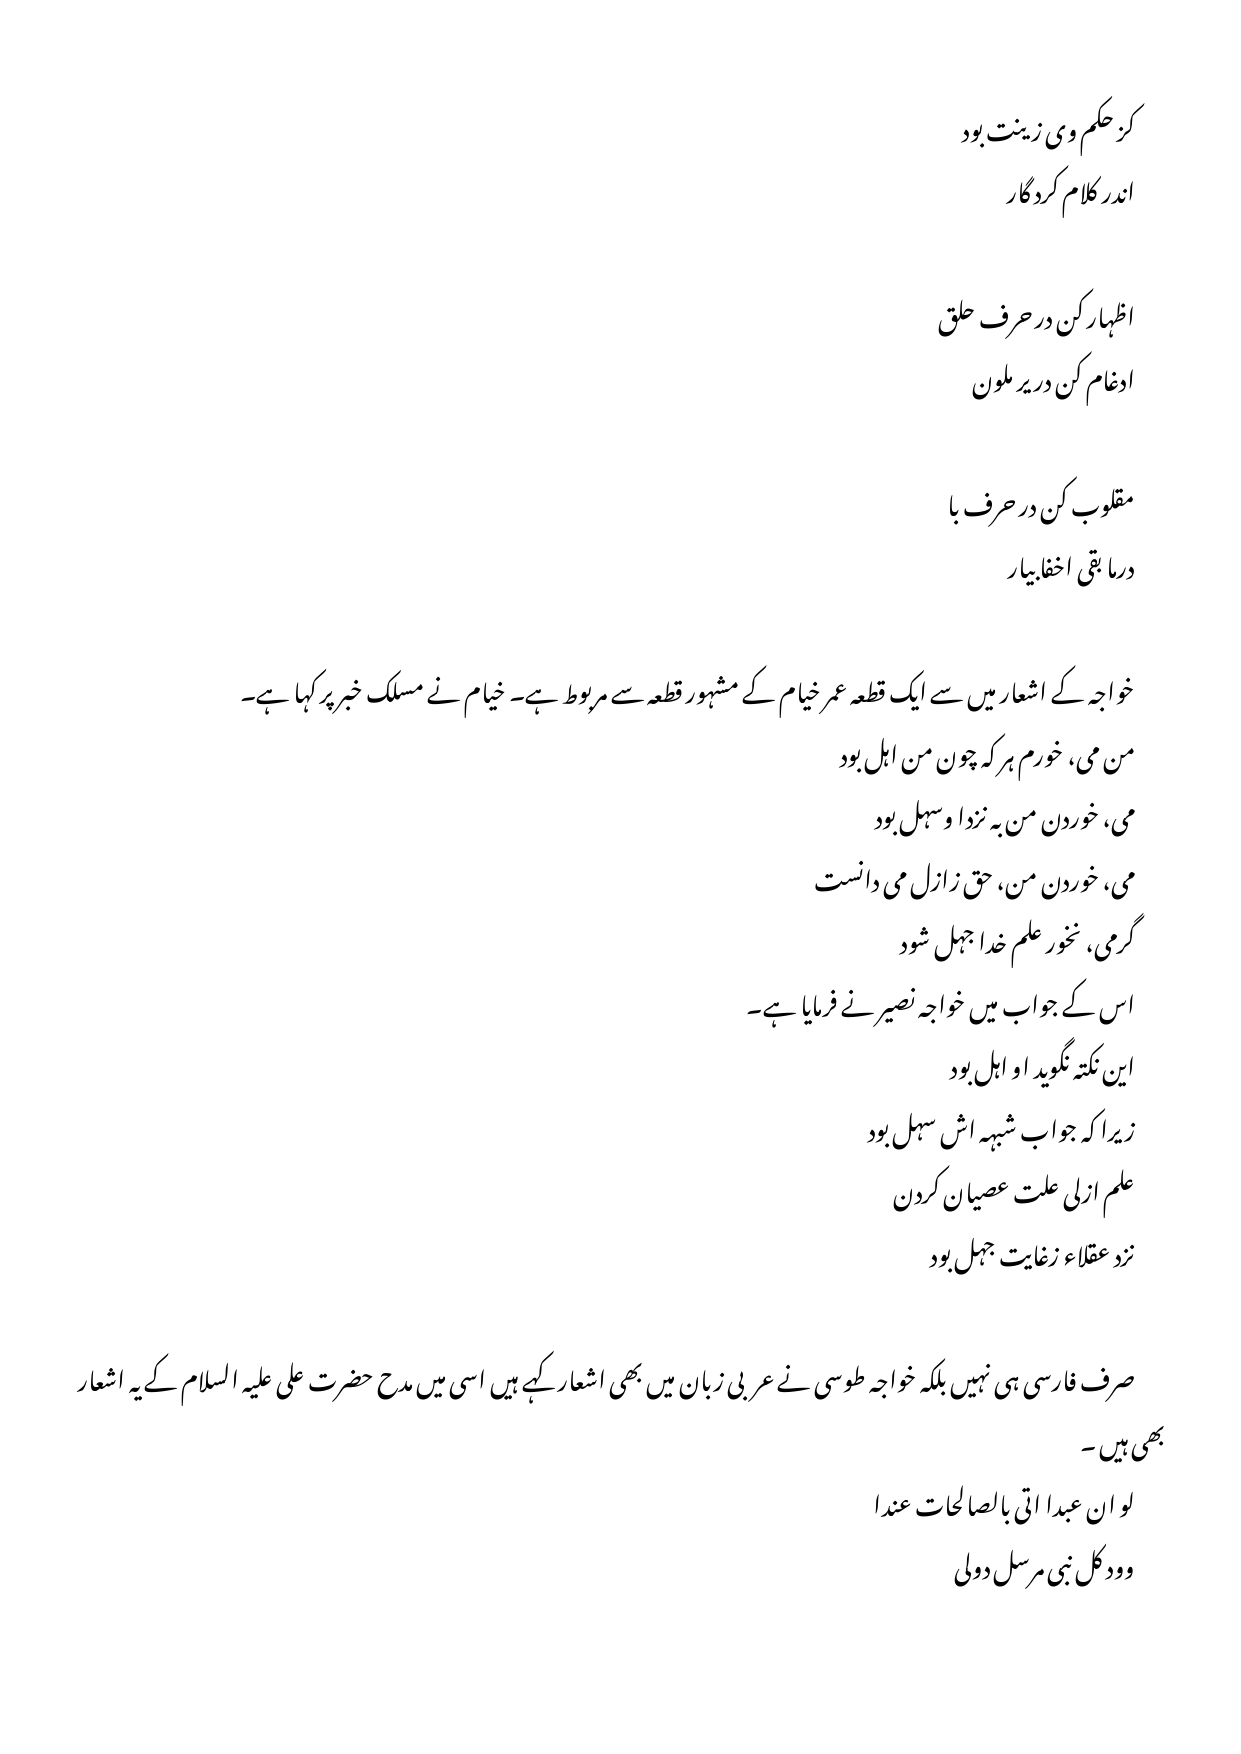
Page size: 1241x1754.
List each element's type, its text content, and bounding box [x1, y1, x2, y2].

text ادغام کن دریر ملون [75, 344, 1165, 406]
text من می، خورم ہر کہ چون من اہل بود [75, 719, 1165, 781]
text علم ازلی علت عصیان کردن [75, 1156, 1165, 1219]
text وود کل نبی مرسل دولی [75, 1531, 1165, 1594]
text خواجہ کے اشعار میں سے ایک قطعہ عمر خیام کے مشہور قطعہ سے مربوط ہے۔ خیام نے مسلک خبر پر کہا ہے۔ [75, 656, 1165, 719]
text اس کے جواب میں خواجہ نصیر نے فرمایا ہے۔ [75, 969, 1165, 1031]
text اظہار کن در حرف حلق [75, 281, 1165, 344]
text صرف فارسی ہی نہیں بلکہ خواجہ طوسی نے عربی زبان میں بھی اشعار کہے ہیں اسی میں مدح حضرت علی علیہ السلام کے یہ اشعار بھی ہیں ۔ [75, 1344, 1165, 1469]
text می، خوردن من بہ نزدا وسہل بود [75, 781, 1165, 844]
text می، خوردن من، حق زازل می دانست [75, 844, 1165, 906]
text زیرا کہ جواب شبہہ اش سہل بود [75, 1094, 1165, 1156]
text نزد عقلاء زغایت جہل بود [75, 1219, 1165, 1281]
text مقلوب کن در حرف با [75, 469, 1165, 531]
text اندر کلام کرد گار [75, 156, 1165, 219]
text لو ان عبدا اتی بالصالحات عندا [75, 1469, 1165, 1531]
text درما بقی اخفا بیار [75, 531, 1165, 594]
text این نکتہ نگوید او اہل بود [75, 1031, 1165, 1094]
text گرمی، نخور علم خدا جہل شود [75, 906, 1165, 969]
text کز حکم وی زینت بود [75, 94, 1165, 156]
